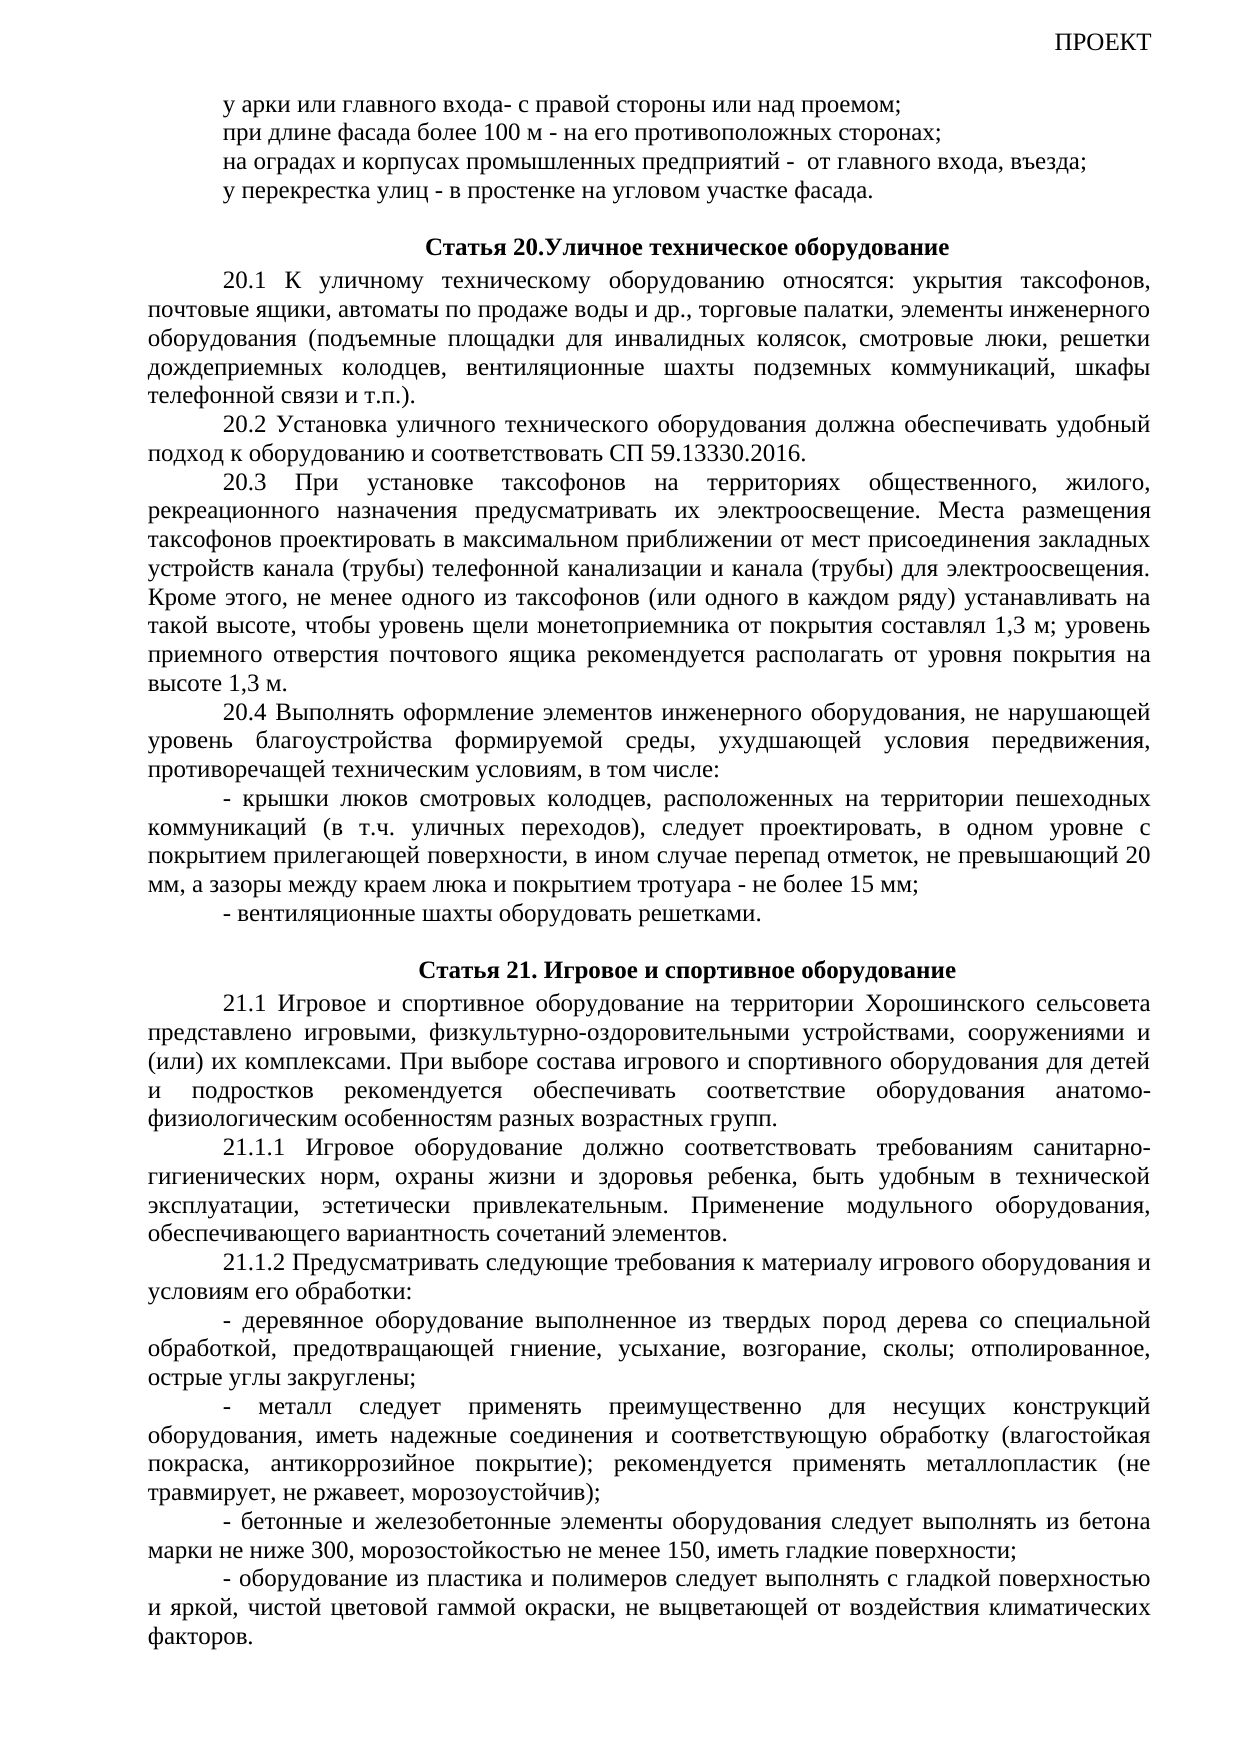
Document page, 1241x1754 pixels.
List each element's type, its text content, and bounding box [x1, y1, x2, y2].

text 20.3 При установке таксофонов на территориях общественного, жилого, рекреационного назначения предусматривать их электроосвещение. Места размещения таксофонов проектировать в максимальном приближении от мест присоединения закладных устройств канала (трубы) телефонной канализации и канала (трубы) для электроосвещения. Кроме этого, не менее одного из таксофонов (или одного в каждом ряду) устанавливать на такой высоте, чтобы уровень щели монетоприемника от покрытия составлял 1,3 м; уровень приемного отверстия почтового ящика рекомендуется располагать от уровня покрытия на высоте 1,3 м. [148, 467, 1152, 697]
text 20.2 Установка уличного технического оборудования должна обеспечивать удобный подход к оборудованию и соответствовать СП 59.13330.2016. [148, 409, 1152, 467]
subtitle Статья 20.Уличное техническое оборудование [148, 232, 1152, 261]
text 21.1 Игровое и спортивное оборудование на территории Хорошинского сельсовета представлено игровыми, физкультурно-оздоровительными устройствами, сооружениями и (или) их комплексами. При выборе состава игрового и спортивного оборудования для детей и подростков рекомендуется обеспечивать соответствие оборудования анатомо-физиологическим особенностям разных возрастных групп. [148, 988, 1152, 1132]
text - бетонные и железобетонные элементы оборудования следует выполнять из бетона марки не ниже 300, морозостойкостью не менее 150, иметь гладкие поверхности; [148, 1506, 1152, 1563]
text 21.1.1 Игровое оборудование должно соответствовать требованиям санитарно-гигиенических норм, охраны жизни и здоровья ребенка, быть удобным в технической эксплуатации, эстетически привлекательным. Применение модульного оборудования, обеспечивающего вариантность сочетаний элементов. [148, 1132, 1152, 1247]
text у перекрестка улиц - в простенке на угловом участке фасада. [148, 175, 1152, 204]
text - вентиляционные шахты оборудовать решетками. [148, 898, 1152, 927]
text - металл следует применять преимущественно для несущих конструкций оборудования, иметь надежные соединения и соответствующую обработку (влагостойкая покраска, антикоррозийное покрытие); рекомендуется применять металлопластик (не травмирует, не ржавеет, морозоустойчив); [148, 1391, 1152, 1506]
subtitle Статья 21. Игровое и спортивное оборудование [148, 955, 1152, 984]
text на оградах и корпусах промышленных предприятий - от главного входа, въезда; [148, 146, 1152, 175]
text 21.1.2 Предусматривать следующие требования к материалу игрового оборудования и условиям его обработки: [148, 1247, 1152, 1305]
text при длине фасада более 100 м - на его противоположных сторонах; [148, 117, 1152, 146]
text 20.4 Выполнять оформление элементов инженерного оборудования, не нарушающей уровень благоустройства формируемой среды, ухудшающей условия передвижения, противоречащей техническим условиям, в том числе: [148, 697, 1152, 783]
text - деревянное оборудование выполненное из твердых пород дерева со специальной обработкой, предотвращающей гниение, усыхание, возгорание, сколы; отполированное, острые углы закруглены; [148, 1305, 1152, 1391]
text - оборудование из пластика и полимеров следует выполнять с гладкой поверхностью и яркой, чистой цветовой гаммой окраски, не выцветающей от воздействия климатических факторов. [148, 1563, 1152, 1650]
text - крышки люков смотровых колодцев, расположенных на территории пешеходных коммуникаций (в т.ч. уличных переходов), следует проектировать, в одном уровне с покрытием прилегающей поверхности, в ином случае перепад отметок, не превышающий 20 мм, а зазоры между краем люка и покрытием тротуара - не более 15 мм; [148, 783, 1152, 898]
text 20.1 К уличному техническому оборудованию относятся: укрытия таксофонов, почтовые ящики, автоматы по продаже воды и др., торговые палатки, элементы инженерного оборудования (подъемные площадки для инвалидных колясок, смотровые люки, решетки дождеприемных колодцев, вентиляционные шахты подземных коммуникаций, шкафы телефонной связи и т.п.). [148, 265, 1152, 409]
text у арки или главного входа- с правой стороны или над проемом; [148, 89, 1152, 117]
